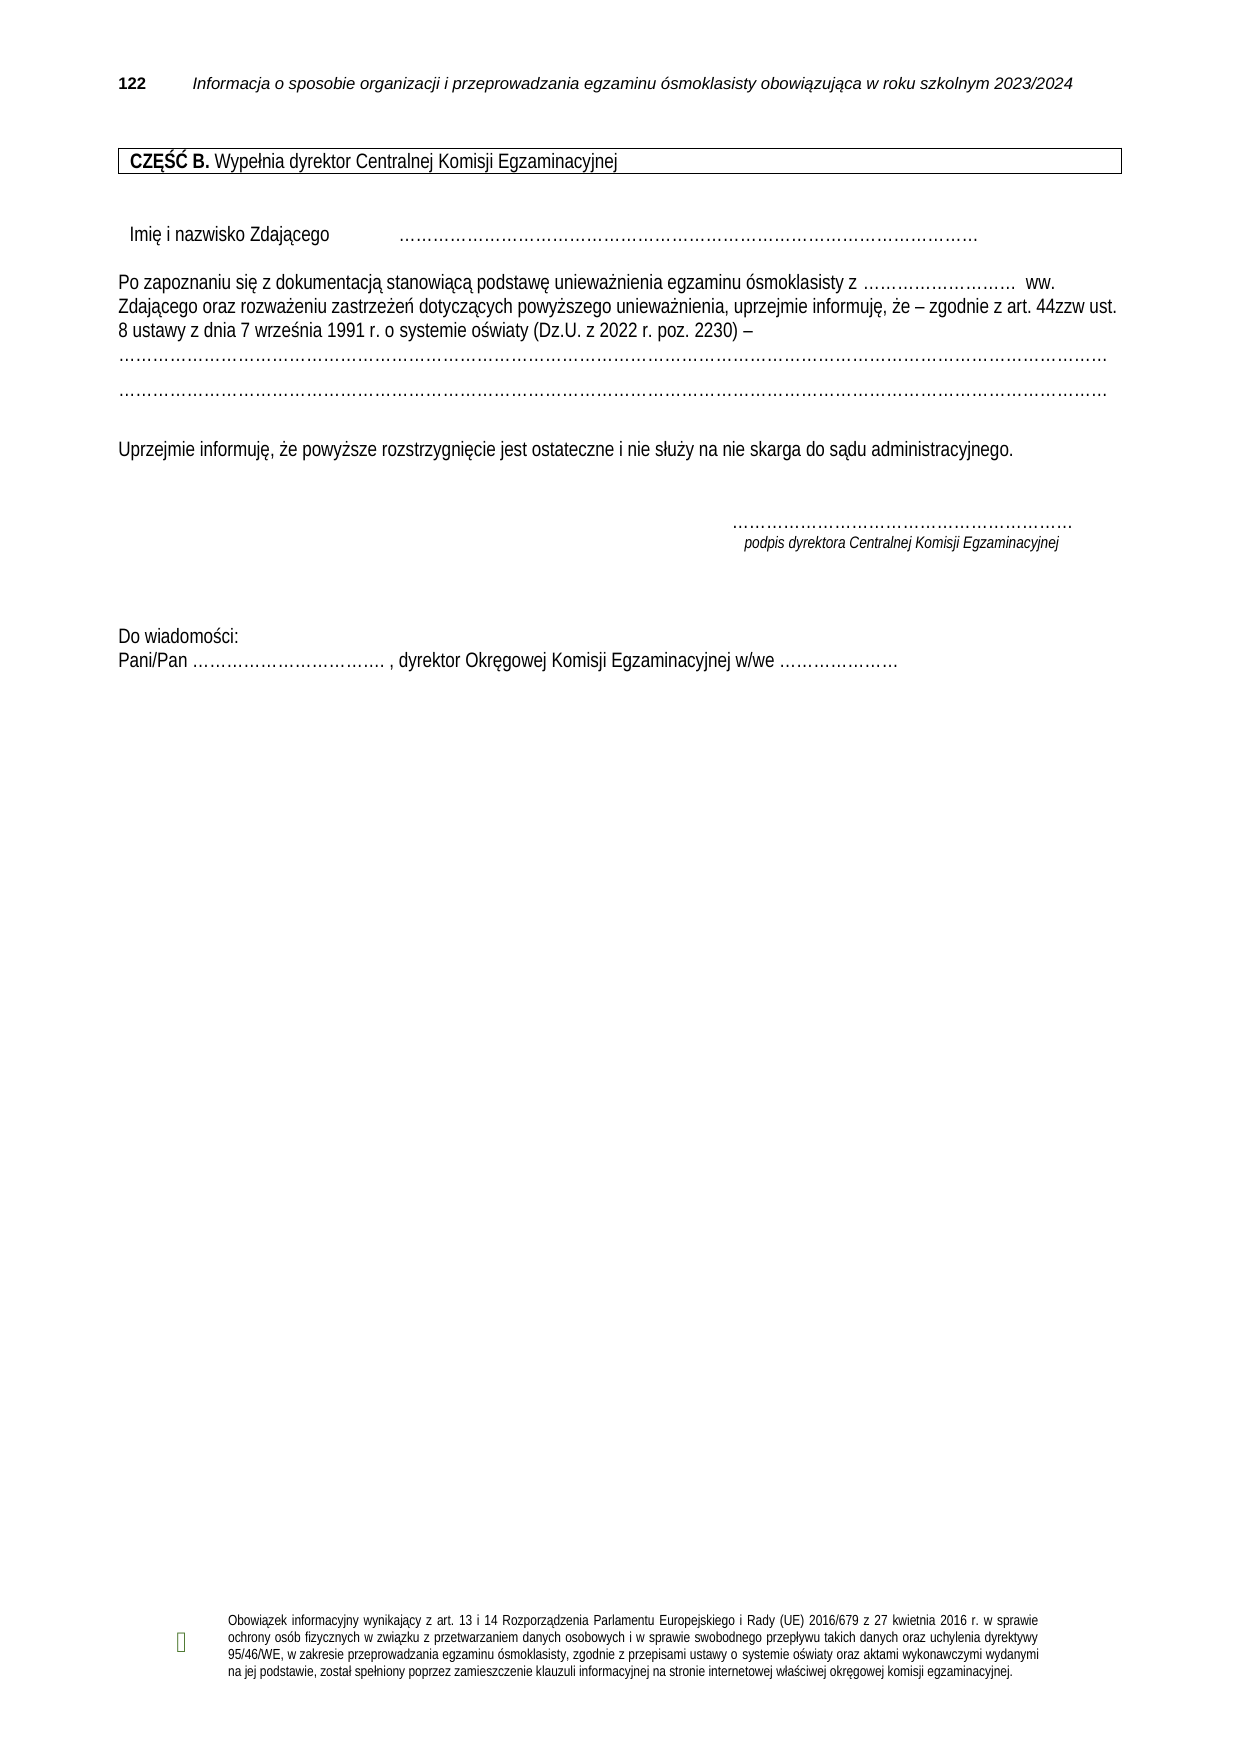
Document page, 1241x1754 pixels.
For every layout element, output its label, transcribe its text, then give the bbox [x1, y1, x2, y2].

table_header ………………………………………………………………………………………… [387, 222, 1122, 246]
table_header Imię i nazwisko Zdającego [118, 222, 387, 246]
text Po zapoznaniu się z dokumentacją stanowiącą podstawę unieważnienia egzaminu ósmoklasisty z ……………………… ww. Zdającego oraz rozważeniu zastrzeżeń dotyczących powyższego unieważnienia, uprzejmie informuję, że – zgodnie z art. 44zzw ust. 8 ustawy z dnia 7 września 1991 r. o systemie oświaty (Dz.U. z 2022 r. poz. 2230) – [118, 269, 1122, 341]
table_cell podpis dyrektora Centralnej Komisji Egzaminacyjnej [683, 533, 1122, 552]
table_header CZĘŚĆ B. Wypełnia dyrektor Centralnej Komisji Egzaminacyjnej [119, 149, 1121, 173]
table_header …………………………………………………… [683, 509, 1122, 533]
text Do wiadomości: [118, 624, 1122, 648]
text Pani/Pan ……………………………. , dyrektor Okręgowej Komisji Egzaminacyjnej w/we ………………… [118, 648, 1122, 672]
text …………………………………………………………………………………………………………………………………………………………………………………………………………………………………………………………………………………………………………………… [118, 341, 1122, 401]
text Uprzejmie informuję, że powyższe rozstrzygnięcie jest ostateczne i nie służy na nie skarga do sądu administracyjnego. [118, 437, 1122, 461]
